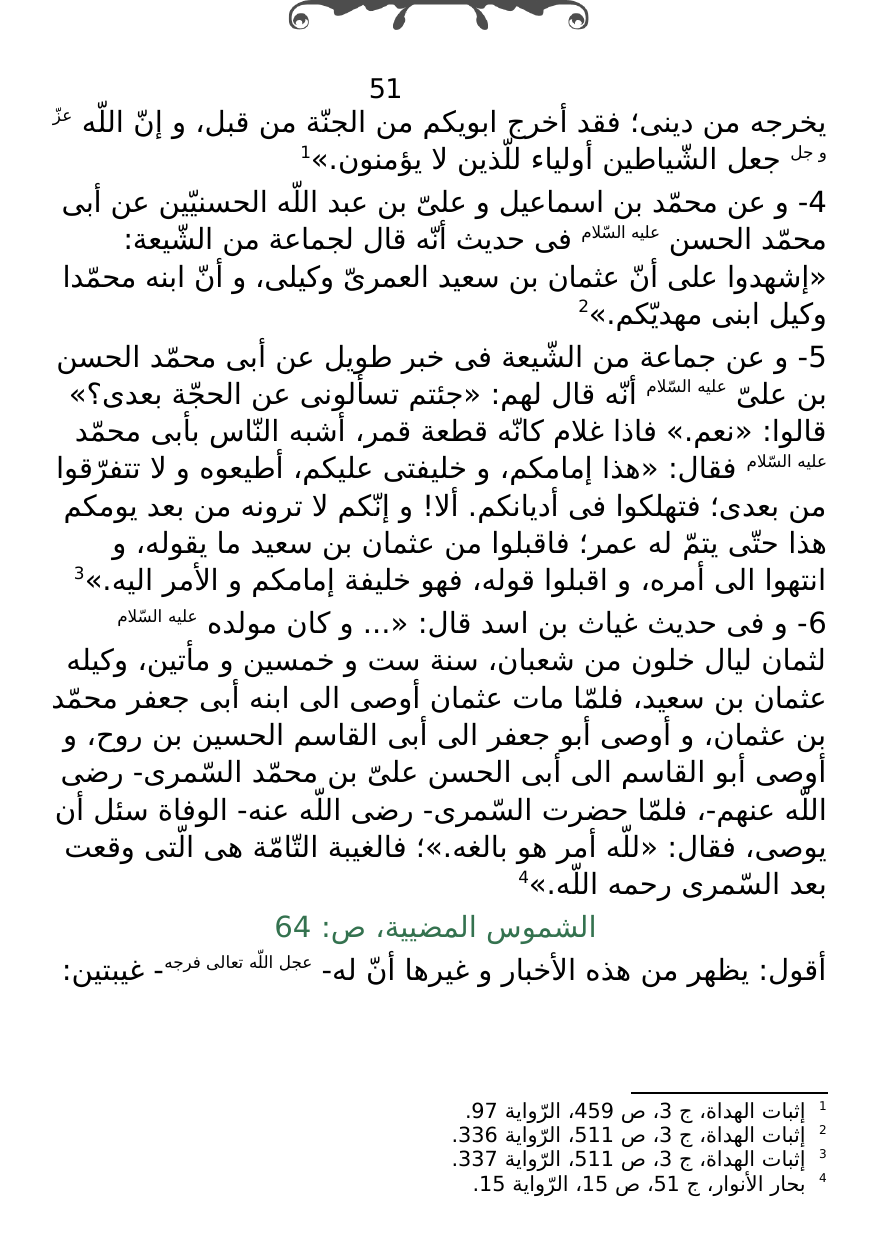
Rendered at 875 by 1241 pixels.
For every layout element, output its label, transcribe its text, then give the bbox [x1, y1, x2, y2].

text 4- و عن محمّد بن اسماعيل و علىّ بن عبد اللّه الحسنيّين عن أبى محمّد الحسن عليه السّلام فى حديث أنّه قال لجماعة من الشّيعة: «إشهدوا على أنّ عثمان بن سعيد العمرىّ وكيلى، و أنّ ابنه محمّدا وكيل ابنى مهديّكم.» [44, 185, 827, 331]
picture [288, 0, 589, 30]
text أقول: يظهر من هذه الأخبار و غيرها أنّ له- عجل اللّه تعالى فرجه- غيبتين: [44, 953, 827, 987]
text 6- و فى حديث غياث بن اسد قال: «... و كان مولده عليه السّلام لثمان ليال خلون من شعبان، سنة ست و خمسين و مأتين، وكيله عثمان بن سعيد، فلمّا مات عثمان أوصى الى ابنه أبى جعفر محمّد بن عثمان، و أوصى أبو جعفر الى أبى القاسم الحسين بن روح، و أوصى أبو القاسم الى أبى الحسن علىّ بن محمّد السّمرى- رضى اللّه عنهم-، فلمّا حضرت السّمرى- رضى اللّه عنه- الوفاة سئل أن يوصى، فقال: «للّه أمر هو بالغه.»؛ فالغيبة التّامّة هى الّتى وقعت بعد السّمرى رحمه اللّه.» [44, 606, 827, 901]
text الشموس المضيية، ص: 64 [44, 910, 827, 944]
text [44, 105, 827, 177]
text 5- و عن جماعة من الشّيعة فى خبر طويل عن أبى محمّد الحسن بن علىّ عليه السّلام أنّه قال لهم: «جئتم تسألونى عن الحجّة بعدى؟» قالوا: «نعم.» فاذا غلام كانّه قطعة قمر، أشبه النّاس بأبى محمّد عليه السّلام فقال: «هذا إمامكم، و خليفتى عليكم، أطيعوه و لا تتفرّقوا من بعدى؛ فتهلكوا فى أديانكم. ألا! و إنّكم لا ترونه من بعد يومكم هذا حتّى يتمّ له عمر؛ فاقبلوا من عثمان بن سعيد ما يقوله، و انتهوا الى أمره، و اقبلوا قوله، فهو خليفة إمامكم و الأمر اليه.» [44, 340, 827, 598]
